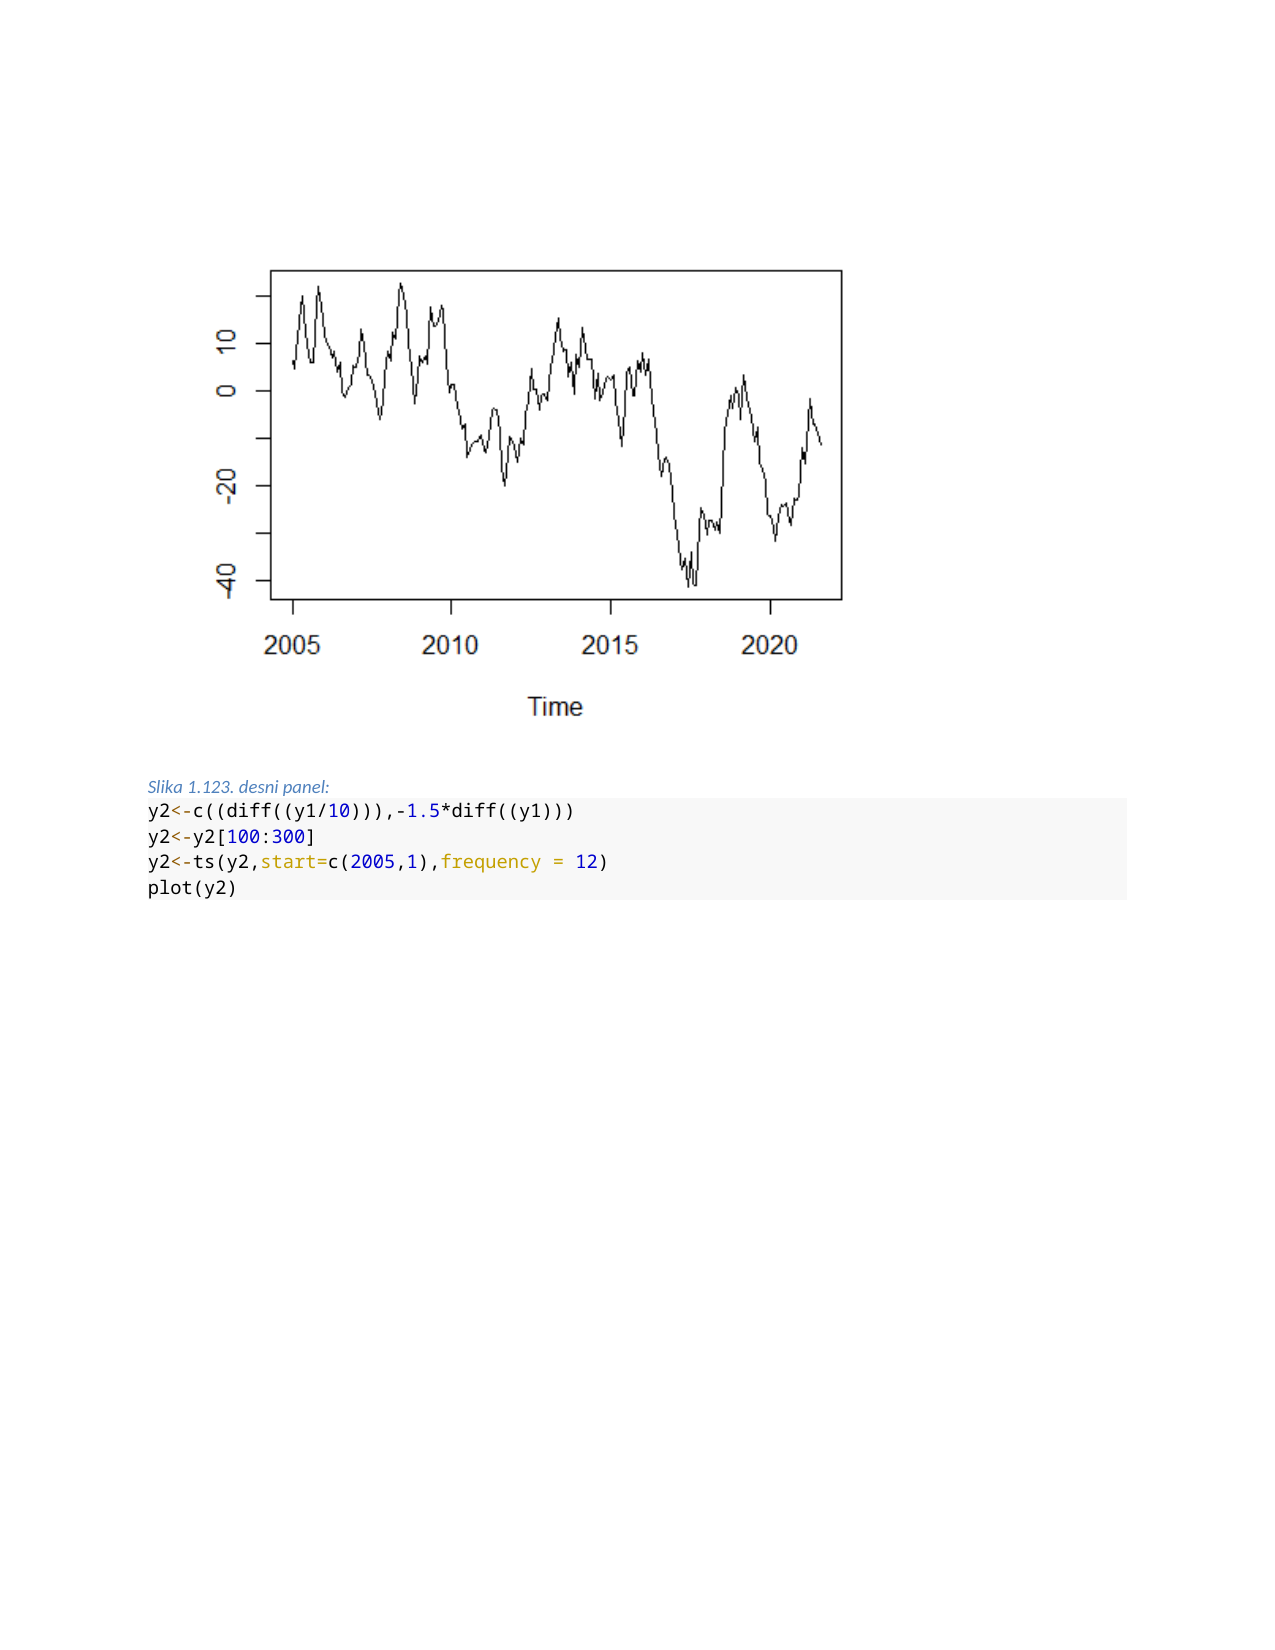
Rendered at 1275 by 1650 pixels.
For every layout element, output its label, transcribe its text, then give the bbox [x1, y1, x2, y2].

text y2<-c((diff((y1/10))),-1.5*diff((y1))) y2<-y2[100:300] y2<-ts(y2,start=c(2005,1),frequency = 12) plot(y2) [238, 798, 1127, 900]
subtitle Slika 1.123. desni panel: [148, 775, 1127, 798]
picture [147, 147, 906, 754]
